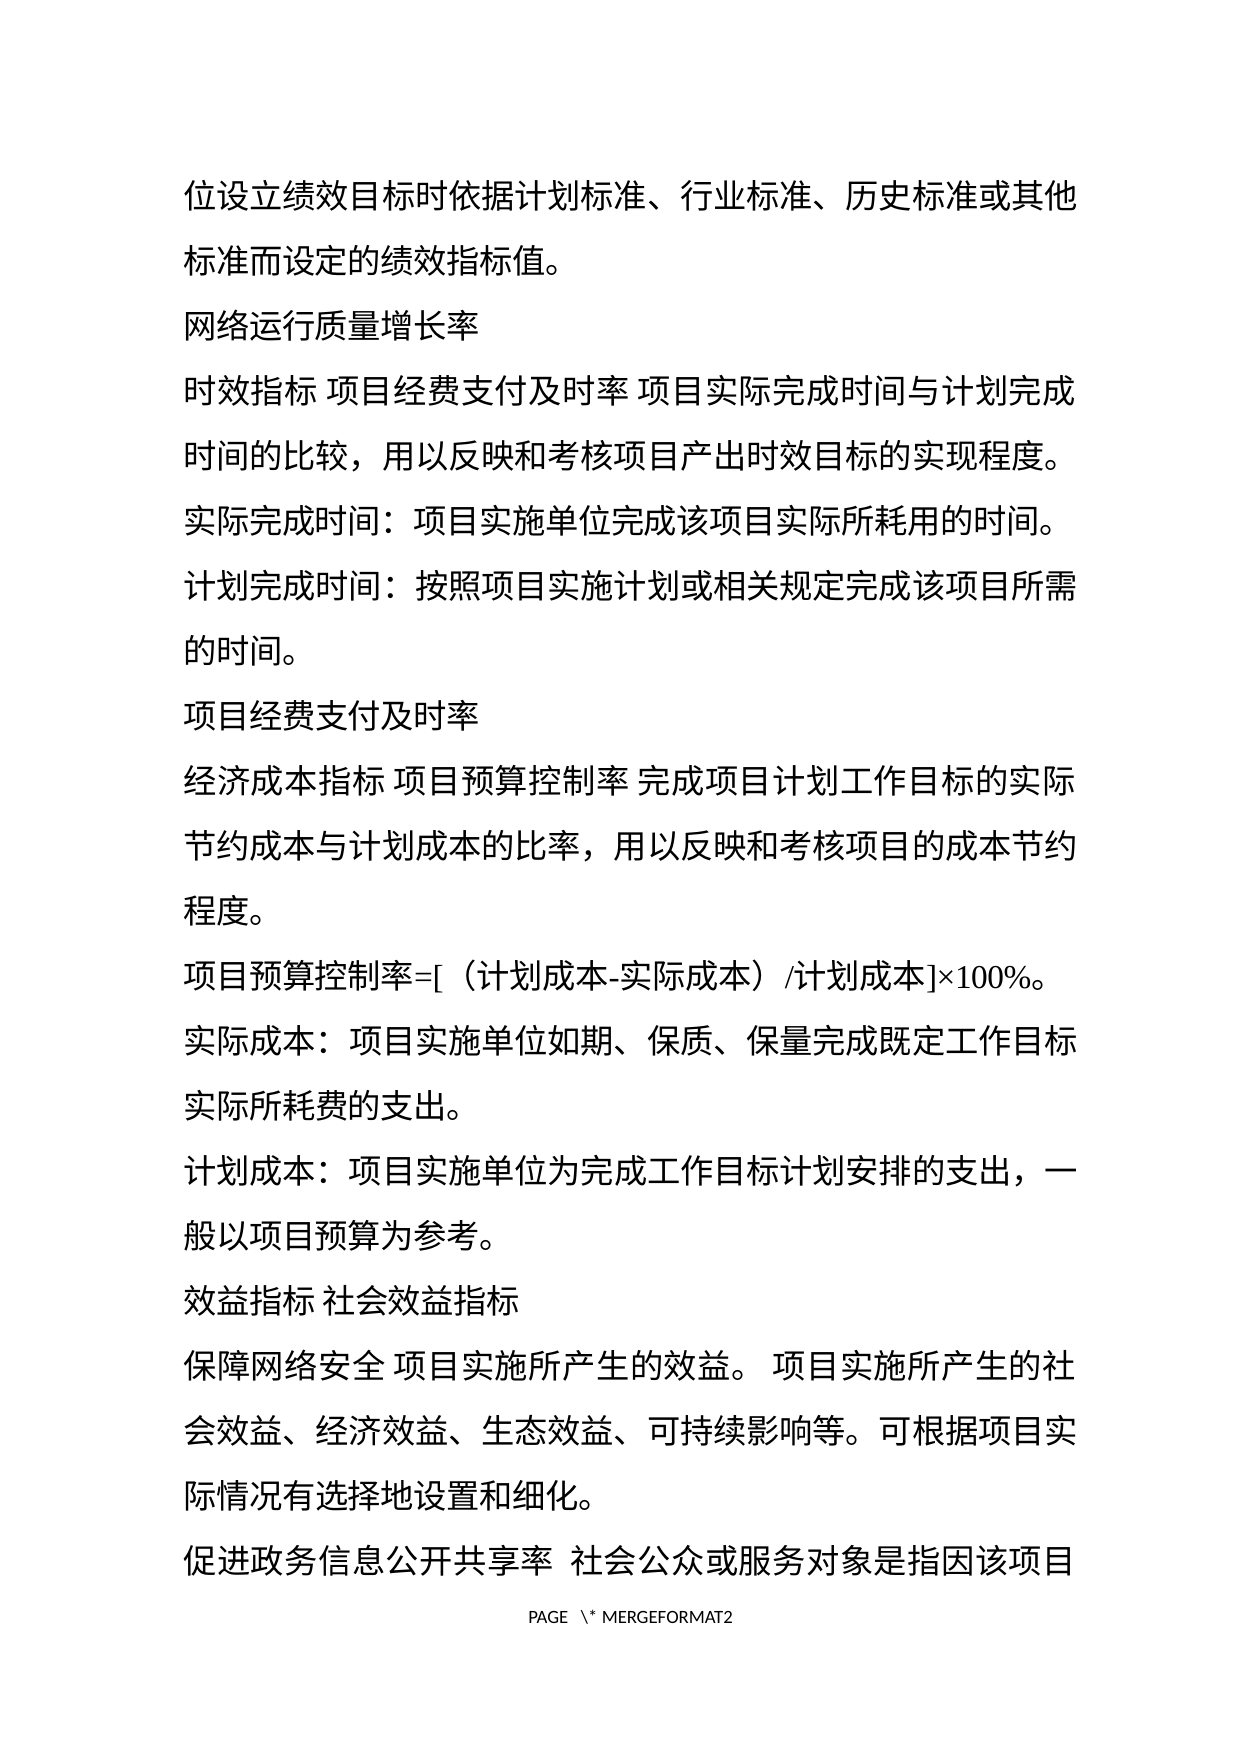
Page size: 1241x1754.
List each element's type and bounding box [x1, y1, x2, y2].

text [183, 162, 1078, 1592]
